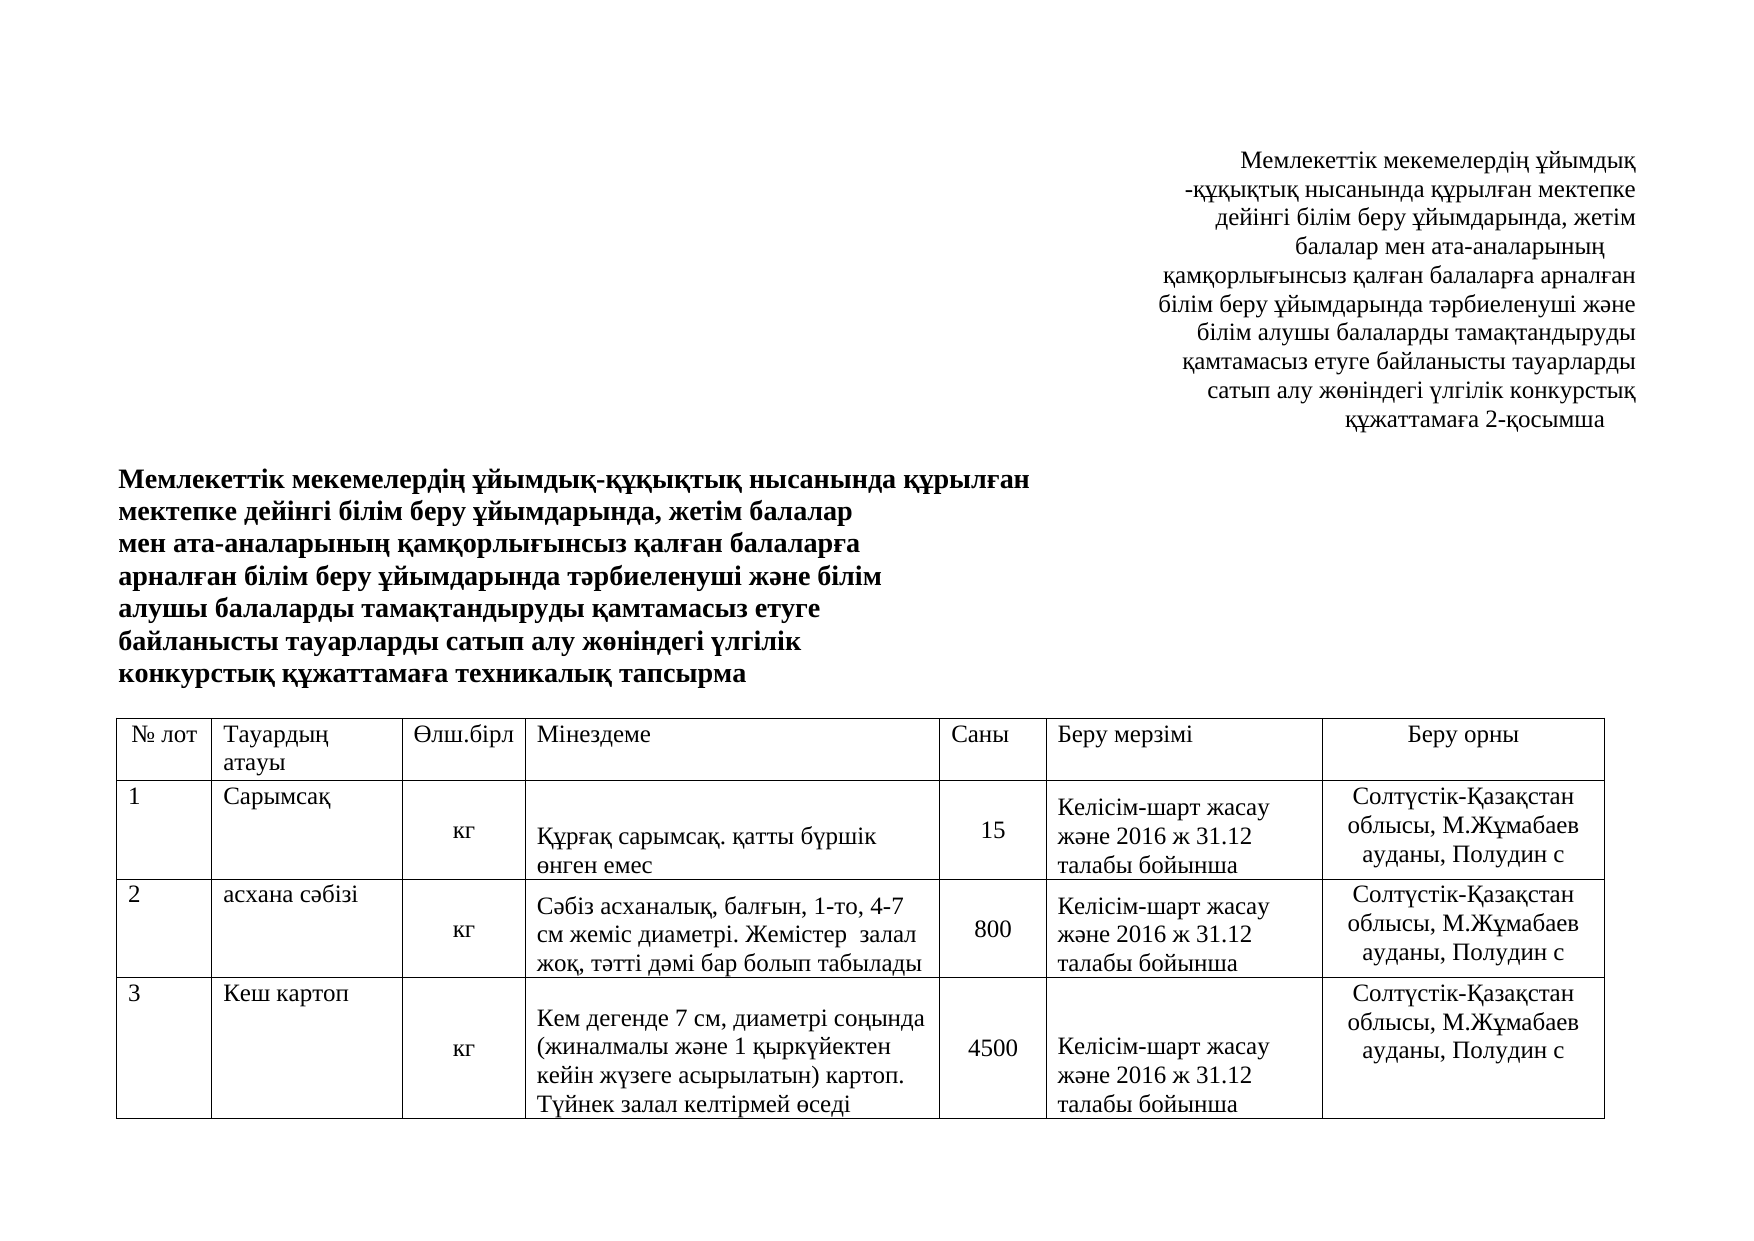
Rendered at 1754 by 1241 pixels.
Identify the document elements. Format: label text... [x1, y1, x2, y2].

table_cell Солтүстік-Қазақстан облысы, М.Жұмабаев ауданы, Полудин с [1323, 781, 1604, 878]
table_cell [1047, 978, 1322, 1118]
table_cell 15 [940, 781, 1046, 878]
table_cell кг [403, 880, 525, 977]
table_header Беру орны [1323, 719, 1604, 780]
table_cell 800 [940, 880, 1046, 977]
table_header № лот [117, 719, 211, 780]
table_cell Солтүстік-Қазақстан облысы, М.Жұмабаев ауданы, Полудин с [1323, 880, 1604, 977]
table_cell Кем дегенде 7 см, диаметрі соңында (жиналмалы және 1 қыркүйектен кейін жүзеге асырылатын) картоп. Түйнек залал келтірмей өседі [526, 978, 939, 1118]
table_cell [1323, 978, 1604, 1118]
table_cell кг [403, 978, 525, 1118]
table_cell Құрғақ сарымсақ. қатты бүршік өнген емес [526, 781, 939, 878]
table_cell Кеш картоп [212, 978, 402, 1118]
table_cell кг [403, 781, 525, 878]
table_header Өлш.бірл [403, 719, 525, 780]
text Мемлекеттік мекемелердің ұйымдық -құқықтық нысанында құрылған мектепке дейінгі білім беру ұйымдарында, жетім балалар мен ата-аналарының қамқорлығынсыз қалған балаларға арналған білім беру ұйымдарында тәрбиеленуші және білім алушы балаларды тамақтандыруды қамтамасыз етуге байланысты тауарларды сатып алу жөніндегі үлгілік конкурстық құжаттамаға 2-қосымша [118, 145, 1636, 432]
table_cell асхана сәбізі [212, 880, 402, 977]
text Мемлекеттік мекемелердің ұйымдық-құқықтық нысанында құрылған мектепке дейінгі білім беру ұйымдарында, жетім балалар мен ата-аналарының қамқорлығынсыз қалған балаларға арналған білім беру ұйымдарында тәрбиеленуші және білім алушы балаларды тамақтандыруды қамтамасыз етуге байланысты тауарларды сатып алу жөніндегі үлгілік конкурстық құжаттамаға техникалық тапсырма [118, 462, 1636, 688]
table_header Саны [940, 719, 1046, 780]
table_cell Сарымсақ [212, 781, 402, 878]
table_cell 3 [117, 978, 211, 1118]
table_cell Келісім-шарт жасау және 2016 ж 31.12 талабы бойынша [1047, 781, 1322, 878]
table_cell 2 [117, 880, 211, 977]
table_cell Сәбіз асханалық, балғын, 1-то, 4-7 см жеміс диаметрі. Жемістер залал жоқ, тәтті дәмі бар болып табылады [526, 880, 939, 977]
table_cell Келісім-шарт жасау және 2016 ж 31.12 талабы бойынша [1047, 880, 1322, 977]
table_header Беру мерзімі [1047, 719, 1322, 780]
table_header Тауардың атауы [212, 719, 402, 780]
table_cell 1 [117, 781, 211, 878]
table_header Мінездеме [526, 719, 939, 780]
table_cell 4500 [940, 978, 1046, 1118]
